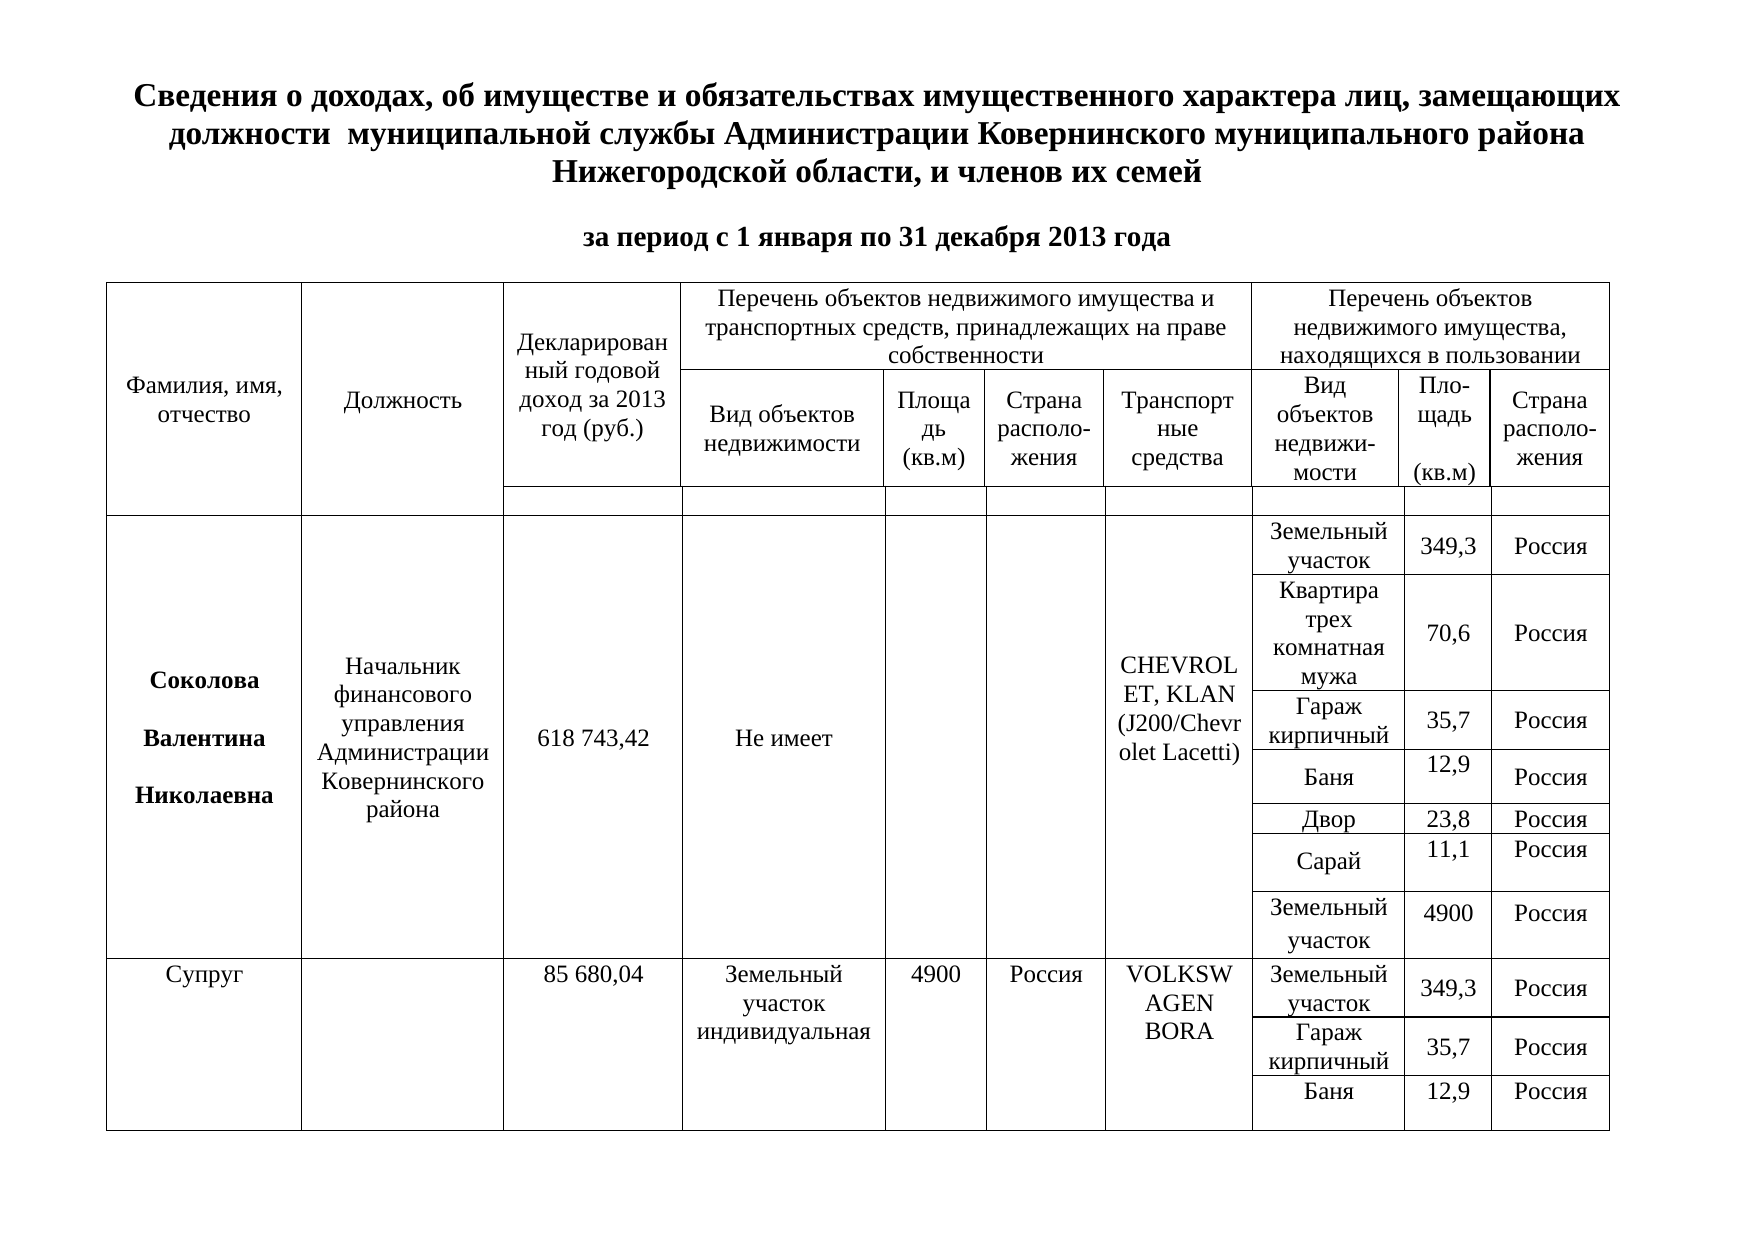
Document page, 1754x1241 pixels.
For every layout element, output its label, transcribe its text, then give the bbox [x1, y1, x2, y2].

table_cell Баня [1253, 750, 1404, 803]
table_cell 85 680,04 [504, 959, 682, 1129]
table_cell Гараж кирпичный [1253, 691, 1404, 748]
table_cell Страна располо-жения [985, 370, 1103, 486]
table_header Перечень объектов недвижимого имущества и транспортных средств, принадлежащих на праве собственности [681, 283, 1251, 369]
table_header Фамилия, имя, отчество [107, 283, 301, 515]
table_cell Россия [987, 959, 1105, 1129]
table_cell Россия [1492, 1076, 1609, 1129]
table_cell Россия [1492, 575, 1609, 690]
table_cell [683, 487, 885, 515]
table_header Должность [302, 283, 503, 515]
table_cell Начальник финансового управления Администрации Ковернинского района [302, 516, 503, 958]
table_cell 23,8 [1405, 804, 1491, 833]
table_cell [1405, 487, 1491, 515]
table_cell Земельный участок [1253, 959, 1404, 1016]
table_cell 4900 [886, 959, 986, 1129]
text Сведения о доходах, об имуществе и обязательствах имущественного характера лиц, замещающих должности муниципальной службы Администрации Ковернинского муниципального района Нижегородской области, и членов их семей [118, 75, 1636, 190]
table_cell Россия [1492, 691, 1609, 748]
table_cell 12,9 [1405, 1076, 1491, 1129]
table_cell Не имеет [683, 516, 885, 958]
table_cell 35,7 [1405, 1018, 1491, 1075]
table_cell Сарай [1253, 834, 1404, 891]
table_cell 35,7 [1405, 691, 1491, 748]
table_header Перечень объектов недвижимого имущества, находящихся в пользовании [1252, 283, 1609, 369]
table_cell Супруг [107, 959, 301, 1129]
table_cell Соколова Валентина Николаевна [107, 516, 301, 958]
table_cell [1492, 487, 1609, 515]
table_cell 4900 [1405, 892, 1491, 958]
table_cell Площадь (кв.м) [884, 370, 984, 486]
table_cell Двор [1253, 804, 1404, 833]
text за период с 1 января по 31 декабря 2013 года [118, 219, 1636, 253]
table_cell Гараж кирпичный [1253, 1018, 1404, 1075]
table_cell VOLKSWAGEN BORA [1106, 959, 1252, 1129]
table_cell 12,9 [1405, 750, 1491, 803]
table_cell [302, 959, 503, 1129]
table_cell Россия [1492, 959, 1609, 1016]
table_cell [886, 487, 986, 515]
table_cell CHEVROLET, KLAN (J200/Chevrolet Lacetti) [1106, 516, 1252, 958]
table_cell Баня [1253, 1076, 1404, 1129]
table_cell Земельный участок индивидуальная [683, 959, 885, 1129]
table_cell Земельный участок [1253, 892, 1404, 958]
table_cell 618 743,42 [504, 516, 682, 958]
table_cell 349,3 [1405, 516, 1491, 574]
table_cell 11,1 [1405, 834, 1491, 891]
table_cell Россия [1492, 834, 1609, 891]
table_cell [1253, 487, 1404, 515]
table_cell [504, 487, 682, 515]
table_cell [886, 516, 986, 958]
table_cell Россия [1492, 804, 1609, 833]
table_cell 70,6 [1405, 575, 1491, 690]
table_cell [987, 516, 1105, 958]
table_cell Россия [1492, 516, 1609, 574]
table_cell Страна располо-жения [1491, 370, 1609, 486]
table_cell Квартира трех комнатная мужа [1253, 575, 1404, 690]
table_cell Пло-щадь (кв.м) [1399, 370, 1489, 486]
table_cell Земельный участок [1253, 516, 1404, 574]
table_cell [987, 487, 1105, 515]
table_cell Россия [1492, 892, 1609, 958]
table_cell Россия [1492, 750, 1609, 803]
table_cell [1106, 487, 1252, 515]
table_header Декларированный годовой доход за 2013 год (руб.) [504, 283, 680, 486]
table_cell Россия [1492, 1018, 1609, 1075]
table_cell Вид объектов недвижи-мости [1252, 370, 1398, 486]
table_cell 349,3 [1405, 959, 1491, 1016]
table_cell Вид объектов недвижимости [681, 370, 883, 486]
table_cell Транспортные средства [1104, 370, 1251, 486]
